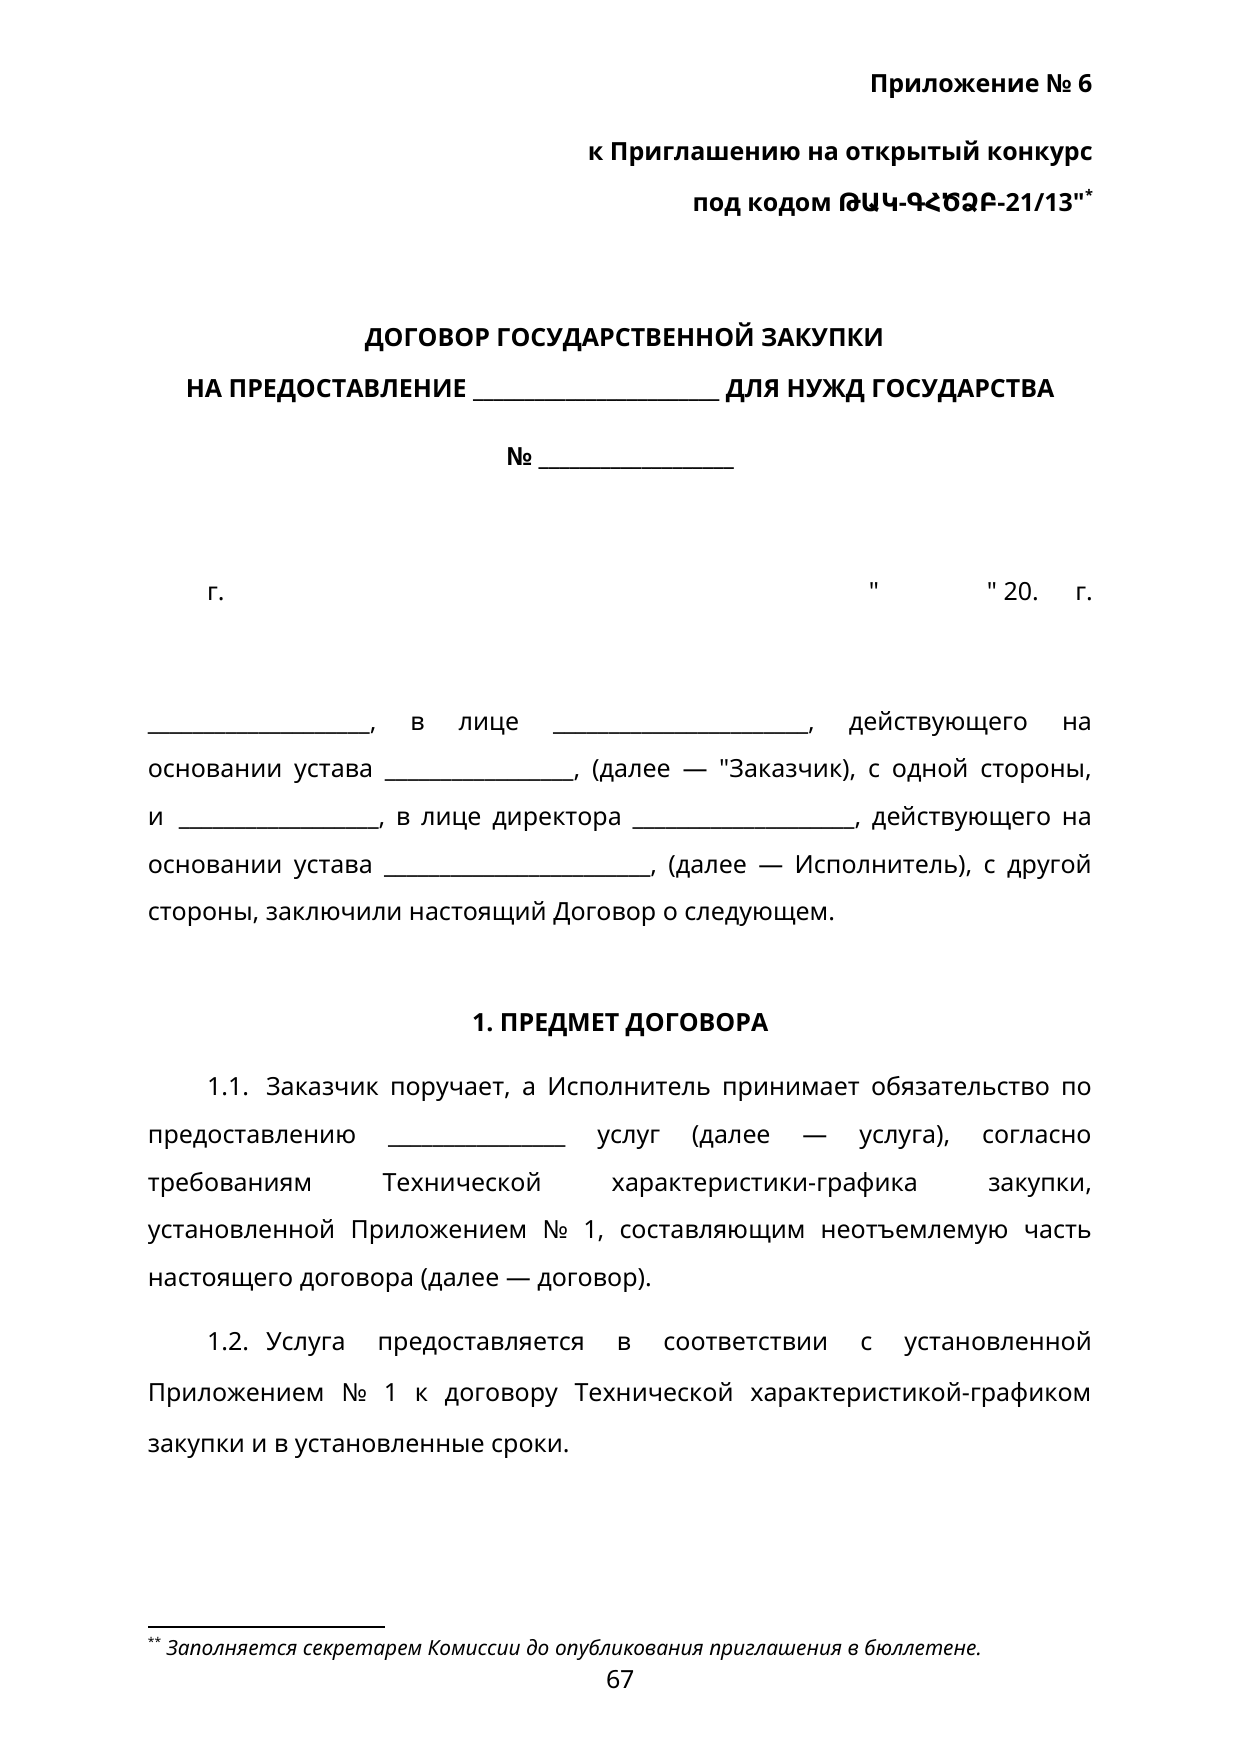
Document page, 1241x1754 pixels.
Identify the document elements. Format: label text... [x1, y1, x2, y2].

text ДОГОВОР ГОСУДАРСТВЕННОЙ ЗАКУПКИ НА ПРЕДОСТАВЛЕНИЕ ________________________ ДЛЯ НУЖД ГОСУДАРСТВА [148, 320, 1092, 405]
text ____________________, в лице _______________________, действующего на основании устава _________________, (далее — "Заказчик), с одной стороны, и __________________, в лице директора ____________________, действующего на основании устава ________________________, (далее — Исполнитель), с другой стороны, заключили настоящий Договор о следующем. [148, 703, 1092, 928]
text 1. ПРЕДМЕТ ДОГОВОРА [148, 1005, 1092, 1039]
table_header " " 20. г. [620, 574, 1104, 639]
text Приложение № 6 [148, 66, 1092, 100]
text 1.2. Услуга предоставляется в соответствии с установленной Приложением № 1 к договору Технической характеристикой-графиком закупки и в установленные сроки. [148, 1324, 1092, 1460]
table_header г. [136, 574, 620, 639]
text к Приглашению на открытый конкурс под кодом ԹԱԿ-ԳՀԾՁԲ-21/13"* [148, 133, 1092, 218]
text 1.1. Заказчик поручает, а Исполнитель принимает обязательство по предоставлению ________________ услуг (далее — услуга), согласно требованиям Технической характеристики-графика закупки, установленной Приложением № 1, составляющим неотъемлемую часть настоящего договора (далее — договор). [148, 1069, 1092, 1293]
text № ___________________ [148, 438, 1092, 473]
